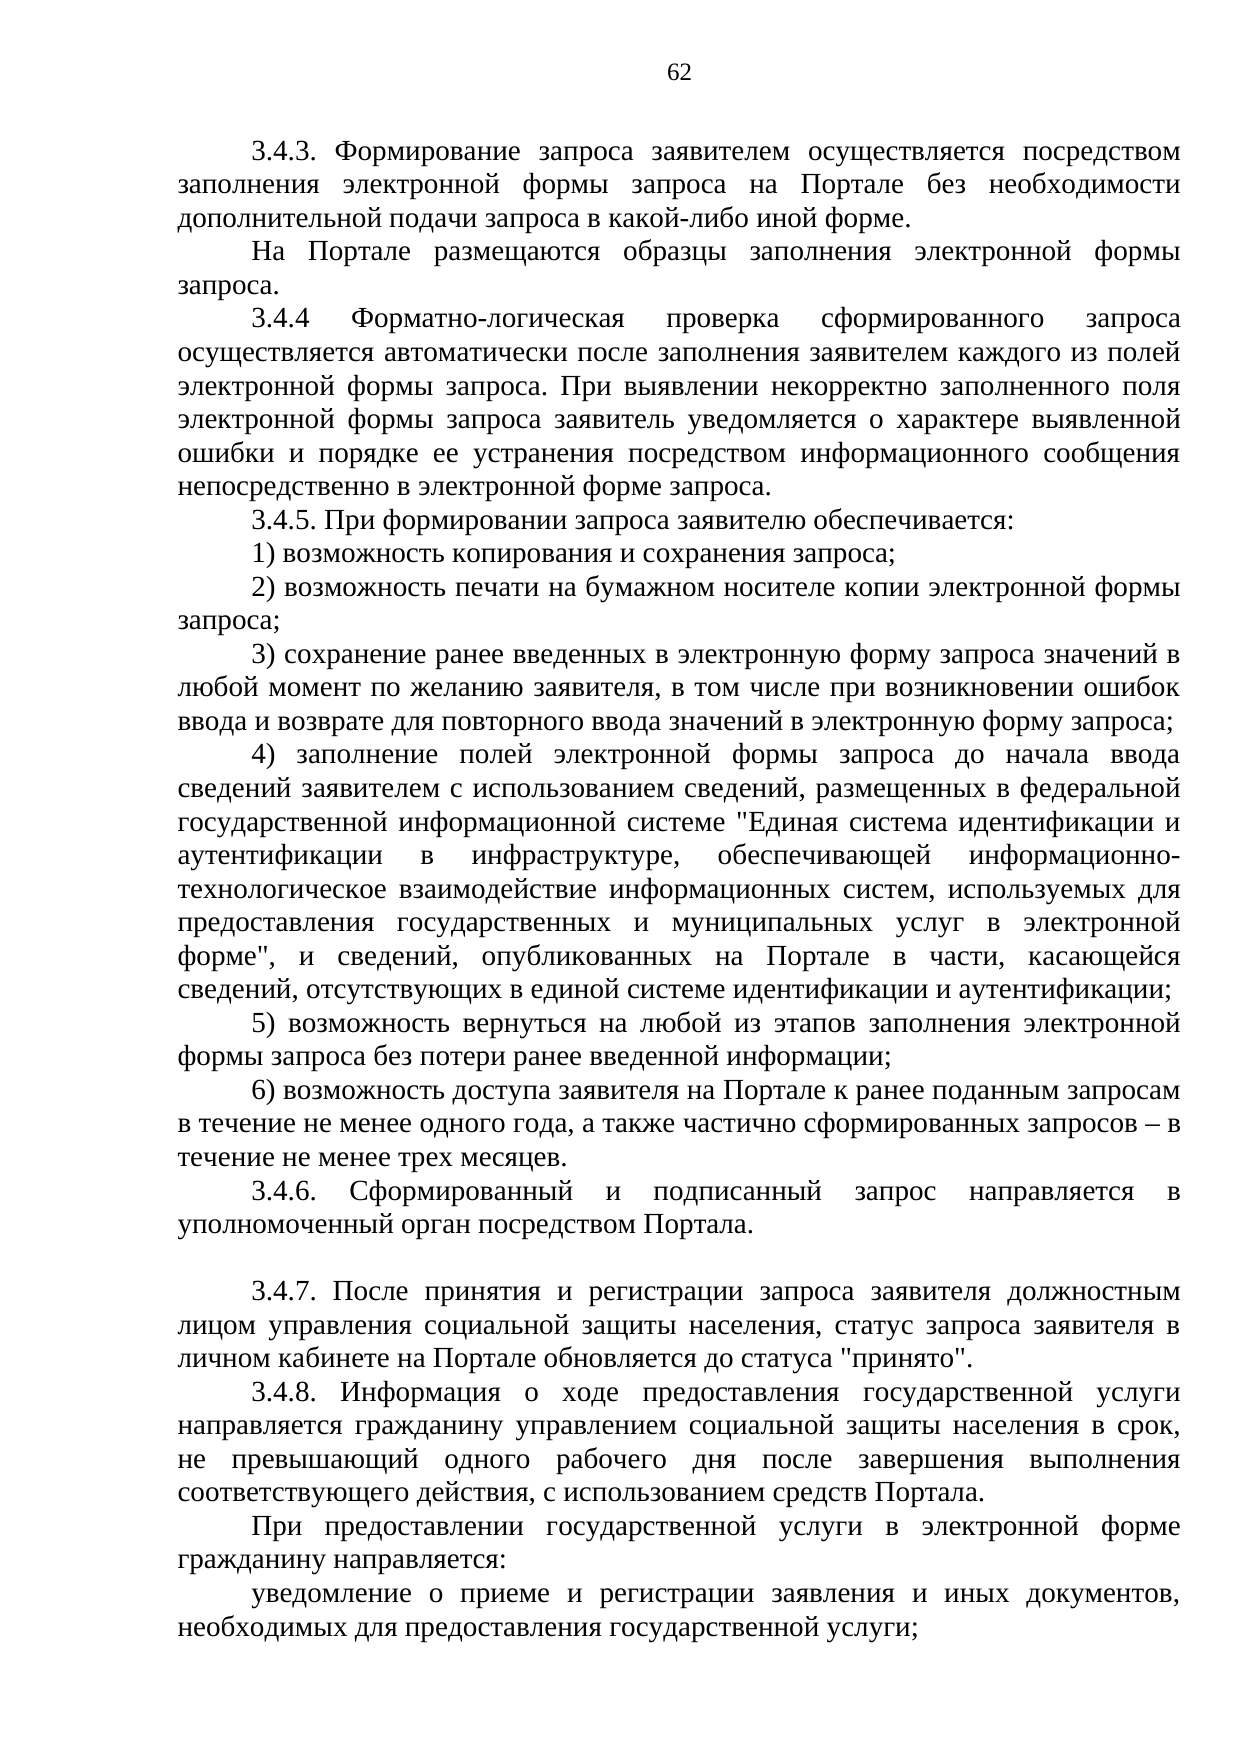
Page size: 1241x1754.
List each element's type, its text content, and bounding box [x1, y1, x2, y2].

text 6) возможность доступа заявителя на Портале к ранее поданным запросам в течение не менее одного года, а также частично сформированных запросов – в течение не менее трех месяцев. [177, 1072, 1181, 1173]
text При предоставлении государственной услуги в электронной форме гражданину направляется: [177, 1508, 1181, 1575]
text 4) заполнение полей электронной формы запроса до начала ввода сведений заявителем с использованием сведений, размещенных в федеральной государственной информационной системе "Единая система идентификации и аутентификации в инфраструктуре, обеспечивающей информационно-технологическое взаимодействие информационных систем, используемых для предоставления государственных и муниципальных услуг в электронной форме", и сведений, опубликованных на Портале в части, касающейся сведений, отсутствующих в единой системе идентификации и аутентификации; [177, 737, 1181, 1005]
text 2) возможность печати на бумажном носителе копии электронной формы запроса; [177, 569, 1181, 636]
text 1) возможность копирования и сохранения запроса; [177, 535, 1181, 569]
text 3.4.7. После принятия и регистрации запроса заявителя должностным лицом управления социальной защиты населения, статус запроса заявителя в личном кабинете на Портале обновляется до статуса "принято". [177, 1273, 1181, 1374]
text 5) возможность вернуться на любой из этапов заполнения электронной формы запроса без потери ранее введенной информации; [177, 1005, 1181, 1072]
text 3.4.5. При формировании запроса заявителю обеспечивается: [177, 502, 1181, 535]
text 3.4.8. Информация о ходе предоставления государственной услуги направляется гражданину управлением социальной защиты населения в срок, не превышающий одного рабочего дня после завершения выполнения соответствующего действия, с использованием средств Портала. [177, 1374, 1181, 1508]
text На Портале размещаются образцы заполнения электронной формы запроса. [177, 233, 1181, 301]
text уведомление о приеме и регистрации заявления и иных документов, необходимых для предоставления государственной услуги; [177, 1575, 1181, 1642]
text 3.4.3. Формирование запроса заявителем осуществляется посредством заполнения электронной формы запроса на Портале без необходимости дополнительной подачи запроса в какой-либо иной форме. [177, 133, 1181, 233]
text 3.4.6. Сформированный и подписанный запрос направляется в уполномоченный орган посредством Портала. [177, 1173, 1181, 1240]
text 3) сохранение ранее введенных в электронную форму запроса значений в любой момент по желанию заявителя, в том числе при возникновении ошибок ввода и возврате для повторного ввода значений в электронную форму запроса; [177, 636, 1181, 737]
text 3.4.4 Форматно-логическая проверка сформированного запроса осуществляется автоматически после заполнения заявителем каждого из полей электронной формы запроса. При выявлении некорректно заполненного поля электронной формы запроса заявитель уведомляется о характере выявленной ошибки и порядке ее устранения посредством информационного сообщения непосредственно в электронной форме запроса. [177, 301, 1181, 502]
